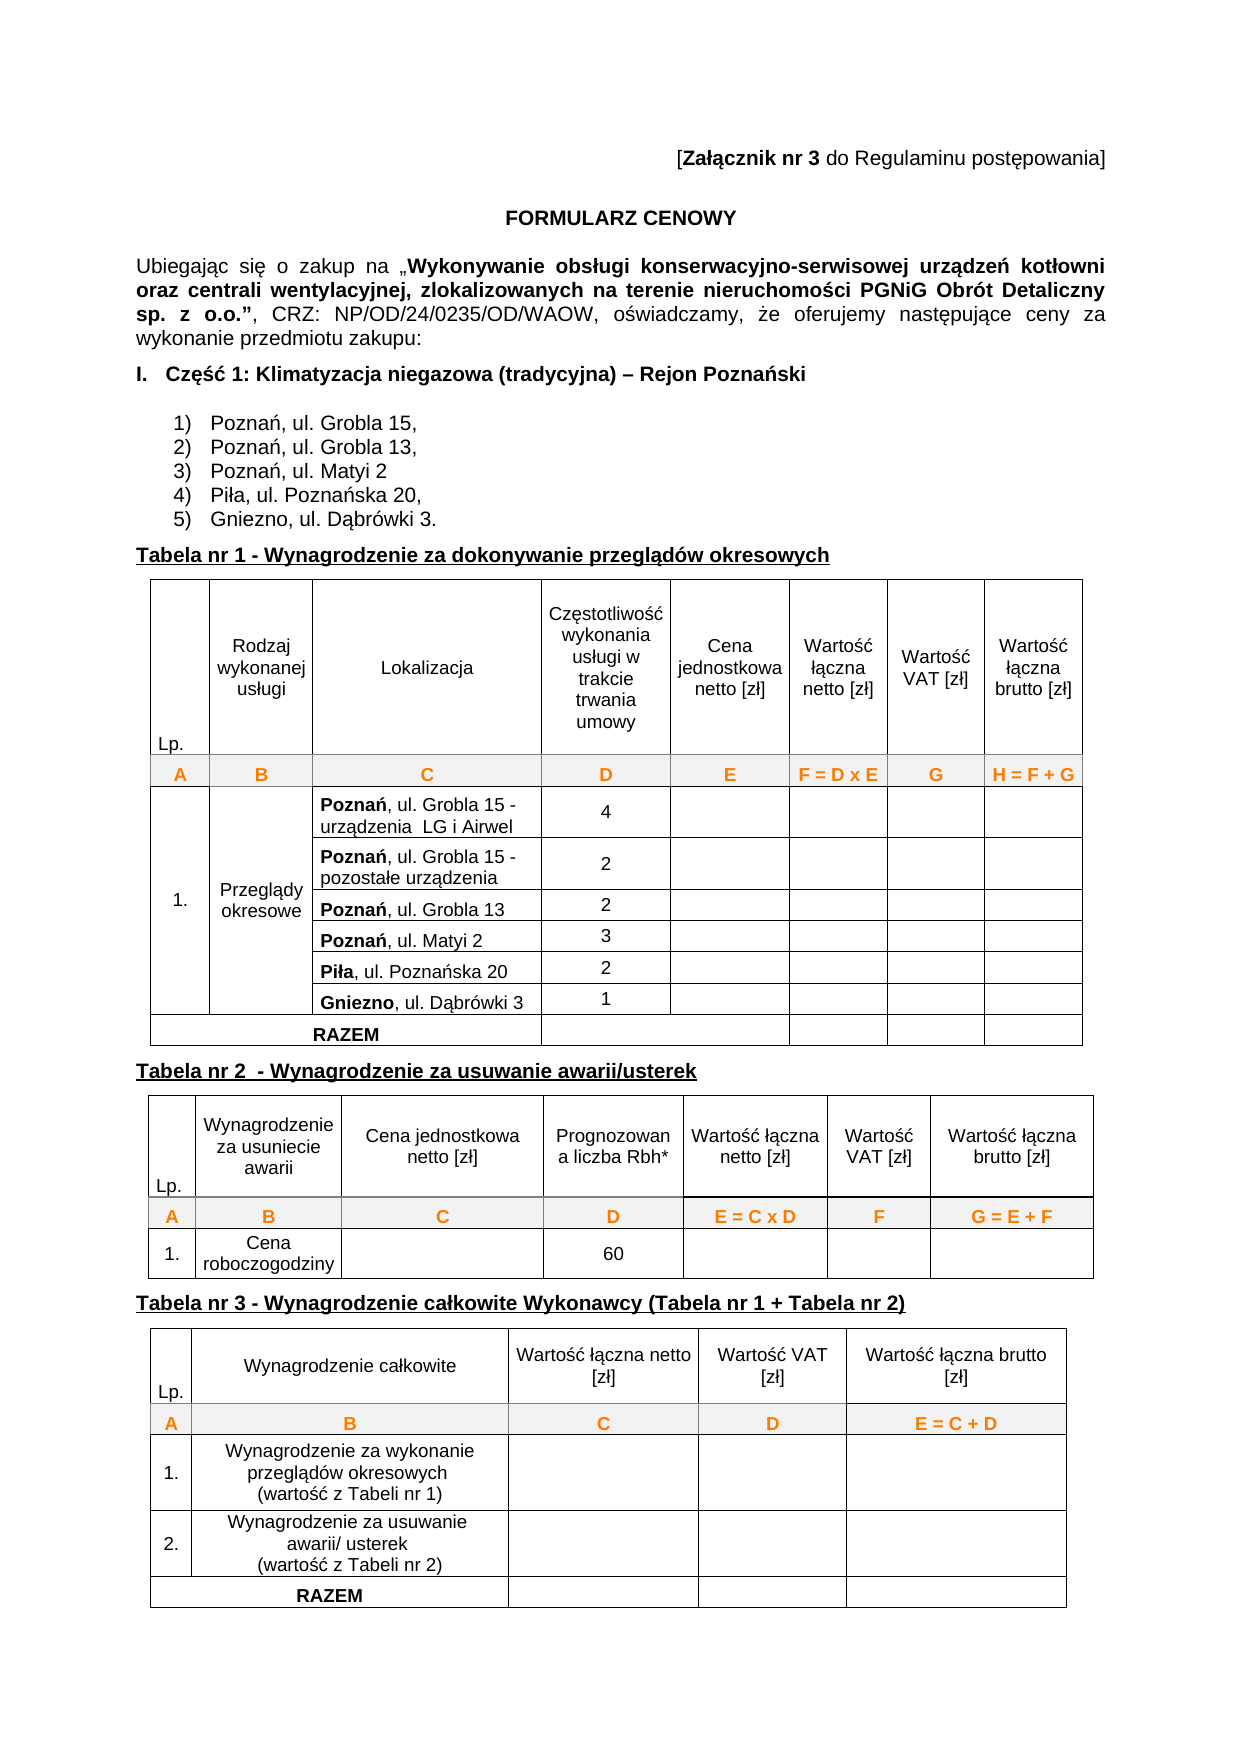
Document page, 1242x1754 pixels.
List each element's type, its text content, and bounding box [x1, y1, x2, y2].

table_cell [790, 921, 887, 951]
table_cell Gniezno, ul. Dąbrówki 3 [313, 984, 541, 1014]
table_cell [671, 952, 789, 982]
table_cell 1. [149, 1229, 195, 1278]
table_header Lp. [151, 1329, 191, 1403]
table_cell [888, 890, 984, 920]
table_cell A [151, 1404, 191, 1434]
table_header Cena jednostkowa netto [zł] [671, 580, 789, 754]
table_cell Piła, ul. Poznańska 20 [313, 952, 541, 982]
table_cell [699, 1577, 846, 1607]
table_cell [847, 1435, 1066, 1510]
table_cell [985, 984, 1082, 1014]
table_cell C [509, 1404, 698, 1434]
table_cell 2 [542, 838, 670, 889]
table_cell D [544, 1198, 683, 1228]
table_cell [790, 787, 887, 837]
table_cell [790, 952, 887, 982]
text Tabela nr 2 - Wynagrodzenie za usuwanie awarii/usterek [136, 1058, 1102, 1082]
table_header Wartość VAT [zł] [888, 580, 984, 754]
list Poznań, ul. Grobla 15, [173, 411, 1106, 434]
table_header Cena jednostkowa netto [zł] [342, 1096, 543, 1196]
table_cell [509, 1435, 698, 1510]
table_cell B [210, 755, 312, 786]
table_cell [542, 1015, 789, 1045]
table_header Prognozowana liczba Rbh* [544, 1096, 683, 1196]
table_header Wartość łączna netto [zł] [790, 580, 887, 754]
table_cell E [671, 755, 789, 786]
table_header Wartość łączna netto [zł] [684, 1096, 827, 1196]
table_cell 2. [151, 1511, 191, 1576]
table_cell 1 [542, 984, 670, 1014]
table_cell B [196, 1198, 341, 1228]
table_cell G [888, 755, 984, 786]
table_cell D [542, 755, 670, 786]
table_cell [888, 921, 984, 951]
table_cell [985, 787, 1082, 837]
table_header Lokalizacja [313, 580, 541, 754]
table_cell [985, 952, 1082, 982]
list Poznań, ul. Matyi 2 [173, 458, 1106, 482]
table_cell Wynagrodzenie za wykonanie przeglądów okresowych (wartość z Tabeli nr 1) [192, 1435, 508, 1510]
list Piła, ul. Poznańska 20, [173, 482, 1106, 506]
table_cell [847, 1577, 1066, 1607]
text [Załącznik nr 3 do Regulaminu postępowania] [136, 145, 1106, 169]
table_cell [985, 921, 1082, 951]
table_cell [699, 1511, 846, 1576]
table_cell [888, 838, 984, 889]
text Tabela nr 1 - Wynagrodzenie za dokonywanie przeglądów okresowych [136, 543, 1106, 567]
table_header Lp. [151, 580, 209, 754]
table_cell RAZEM [151, 1577, 508, 1607]
table_cell [509, 1577, 698, 1607]
table_header Wartość łączna brutto [zł] [931, 1096, 1093, 1196]
table_cell [790, 1015, 887, 1045]
table_cell A [151, 755, 209, 786]
table_cell [888, 787, 984, 837]
table_cell [828, 1229, 930, 1278]
table_header Lp. [149, 1096, 195, 1196]
table_cell 1. [151, 1435, 191, 1510]
table_cell Cena roboczogodziny [196, 1229, 341, 1278]
table_cell Poznań, ul. Grobla 15 - pozostałe urządzenia [313, 838, 541, 889]
table_cell [847, 1511, 1066, 1576]
table_cell F [828, 1198, 930, 1228]
table_cell E = C x D [684, 1198, 827, 1228]
table_cell Poznań, ul. Matyi 2 [313, 921, 541, 951]
table_cell E = C + D [847, 1404, 1066, 1434]
table_cell Poznań, ul. Grobla 15 - urządzenia LG i Airwel [313, 787, 541, 837]
table_cell 4 [542, 787, 670, 837]
table_cell [671, 787, 789, 837]
table_header Wartość VAT [zł] [828, 1096, 930, 1196]
table_cell C [342, 1198, 543, 1228]
table_cell 2 [542, 952, 670, 982]
table_cell [985, 838, 1082, 889]
table_cell RAZEM [151, 1015, 541, 1045]
table_header Wartość łączna netto [zł] [509, 1329, 698, 1403]
text FORMULARZ CENOWY [136, 206, 1106, 230]
table_cell [671, 921, 789, 951]
table_cell [985, 1015, 1082, 1045]
table_header Wartość VAT [zł] [699, 1329, 846, 1403]
table_cell Przeglądy okresowe [210, 787, 312, 1014]
table_cell 60 [544, 1229, 683, 1278]
table_cell [671, 890, 789, 920]
table_cell [985, 890, 1082, 920]
table_cell [790, 838, 887, 889]
list Część 1: Klimatyzacja niegazowa (tradycyjna) – Rejon Poznański [136, 362, 1106, 386]
table_cell [509, 1511, 698, 1576]
table_cell Poznań, ul. Grobla 13 [313, 890, 541, 920]
table_header Częstotliwość wykonania usługi w trakcie trwania umowy [542, 580, 670, 754]
table_cell 3 [542, 921, 670, 951]
table_cell D [699, 1404, 846, 1434]
table_cell A [149, 1198, 195, 1228]
text Ubiegając się o zakup na „Wykonywanie obsługi konserwacyjno-serwisowej urządzeń kotłowni oraz centrali wentylacyjnej, zlokalizowanych na terenie nieruchomości PGNiG Obrót Detaliczny sp. z o.o.”, CRZ: NP/OD/24/0235/OD/WAOW, oświadczamy, że oferujemy następujące ceny za wykonanie przedmiotu zakupu: [136, 254, 1106, 349]
table_cell [888, 952, 984, 982]
table_cell 2 [542, 890, 670, 920]
table_header Wartość łączna brutto [zł] [847, 1329, 1066, 1403]
table_header Rodzaj wykonanej usługi [210, 580, 312, 754]
table_cell [790, 984, 887, 1014]
table_cell H = F + G [985, 755, 1082, 786]
table_cell [684, 1229, 827, 1278]
table_cell 1. [151, 787, 209, 1014]
table_cell [790, 890, 887, 920]
table_header Wartość łączna brutto [zł] [985, 580, 1082, 754]
table_cell [671, 984, 789, 1014]
table_cell [342, 1229, 543, 1278]
table_cell [888, 1015, 984, 1045]
table_cell [671, 838, 789, 889]
table_cell C [313, 755, 541, 786]
text Tabela nr 3 - Wynagrodzenie całkowite Wykonawcy (Tabela nr 1 + Tabela nr 2) [136, 1291, 1102, 1315]
table_header Wynagrodzenie za usuniecie awarii [196, 1096, 341, 1196]
list Gniezno, ul. Dąbrówki 3. [173, 506, 1106, 530]
table_cell G = E + F [931, 1198, 1093, 1228]
table_cell B [192, 1404, 508, 1434]
table_header Wynagrodzenie całkowite [192, 1329, 508, 1403]
table_cell Wynagrodzenie za usuwanie awarii/ usterek (wartość z Tabeli nr 2) [192, 1511, 508, 1576]
list Poznań, ul. Grobla 13, [173, 434, 1106, 458]
table_cell F = D x E [790, 755, 887, 786]
table_cell [931, 1229, 1093, 1278]
table_cell [699, 1435, 846, 1510]
table_cell [888, 984, 984, 1014]
